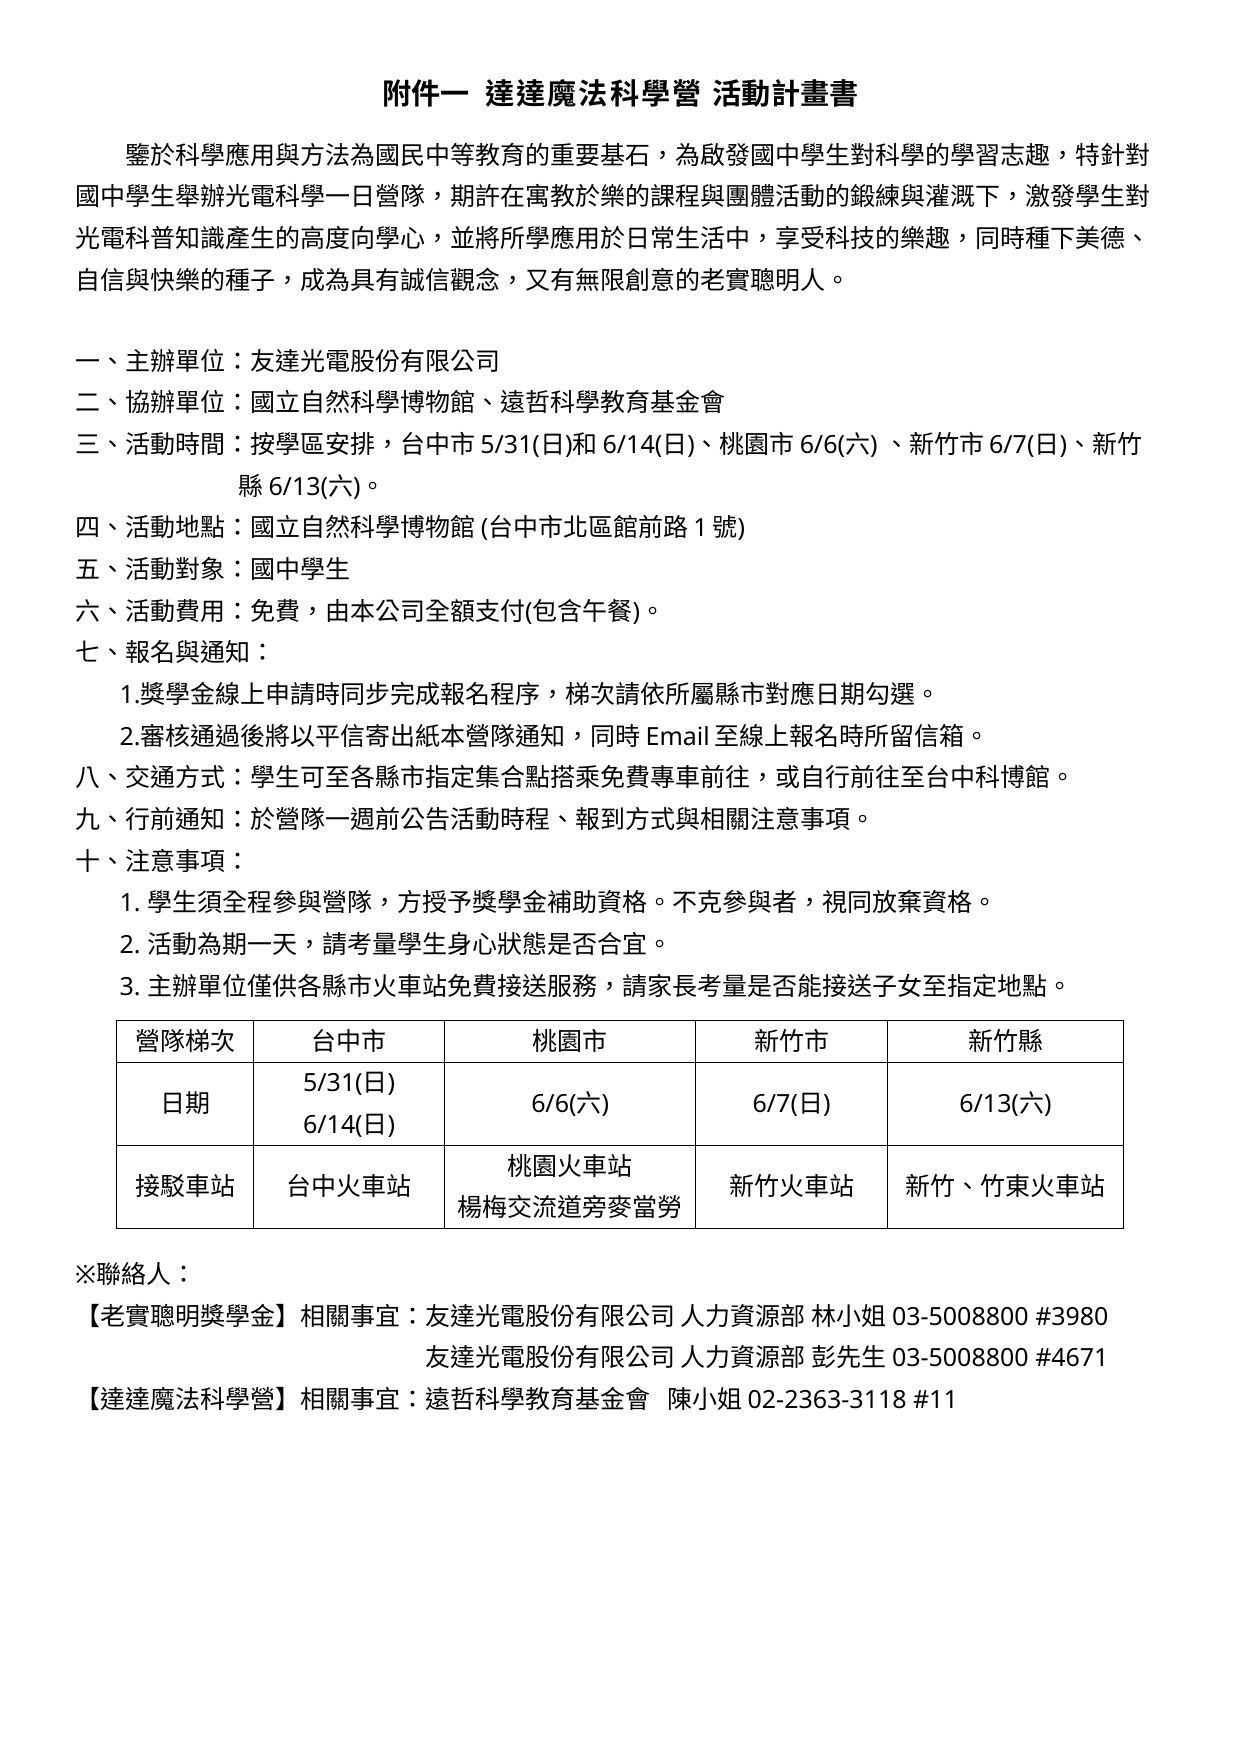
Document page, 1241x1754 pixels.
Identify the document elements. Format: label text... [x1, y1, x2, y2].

text 十、注意事項： [75, 841, 1165, 877]
table_cell 新竹火車站 [696, 1146, 887, 1228]
table_header 桃園市 [445, 1021, 695, 1062]
text 八、交通方式：學生可至各縣市指定集合點搭乘免費專車前往，或自行前往至台中科博館。 [75, 758, 1165, 794]
table_cell 6/13(六) [888, 1063, 1123, 1145]
text 1.獎學金線上申請時同步完成報名程序，梯次請依所屬縣市對應日期勾選。 [119, 674, 1165, 711]
table_cell 5/31(日) 6/14(日) [254, 1063, 444, 1145]
text 二、協辦單位：國立自然科學博物館、遠哲科學教育基金會 [75, 383, 1165, 419]
table_header 台中市 [254, 1021, 444, 1062]
text 1. 學生須全程參與營隊，方授予獎學金補助資格。不克參與者，視同放棄資格。 [119, 883, 1165, 919]
text 六、活動費用：免費，由本公司全額支付(包含午餐)。 [75, 591, 1165, 627]
text ※聯絡人： [75, 1254, 1165, 1291]
text 鑒於科學應用與方法為國民中等教育的重要基石，為啟發國中學生對科學的學習志趣，特針對國中學生舉辦光電科學一日營隊，期許在寓教於樂的課程與團體活動的鍛練與灌溉下，激發學生對光電科普知識產生的高度向學心，並將所學應用於日常生活中，享受科技的樂趣，同時種下美德、自信與快樂的種子，成為具有誠信觀念，又有無限創意的老實聰明人。 [75, 135, 1165, 296]
text 三、活動時間：按學區安排，台中市5/31(日)和6/14(日)、桃園市6/6(六) 、新竹市6/7(日)、新竹縣6/13(六)。 [75, 424, 1165, 502]
text 2.審核通過後將以平信寄出紙本營隊通知，同時Email至線上報名時所留信箱。 [119, 716, 1165, 752]
table_cell 台中火車站 [254, 1146, 444, 1228]
text 五、活動對象：國中學生 [75, 549, 1165, 586]
table_cell 桃園火車站 楊梅交流道旁麥當勞 [445, 1146, 695, 1228]
table_cell 6/7(日) [696, 1063, 887, 1145]
table_header 新竹市 [696, 1021, 887, 1062]
table_cell 日期 [117, 1063, 253, 1145]
text 一、主辦單位：友達光電股份有限公司 [75, 341, 1165, 377]
text 3. 主辦單位僅供各縣市火車站免費接送服務，請家長考量是否能接送子女至指定地點。 [119, 966, 1165, 1002]
text 九、行前通知：於營隊一週前公告活動時程、報到方式與相關注意事項。 [75, 799, 1165, 836]
text 【老實聰明獎學金】相關事宜：友達光電股份有限公司 人力資源部 林小姐 03-5008800 #3980 [75, 1296, 1165, 1332]
text 附件一 達達魔法科學營 活動計畫書 [75, 71, 1165, 113]
table_cell 新竹、竹東火車站 [888, 1146, 1123, 1228]
text 七、報名與通知： [75, 633, 1165, 669]
text 四、活動地點：國立自然科學博物館 (台中市北區館前路1號) [75, 508, 1165, 544]
text 【達達魔法科學營】相關事宜：遠哲科學教育基金會 陳小姐 02-2363-3118 #11 [75, 1379, 1165, 1416]
table_header 營隊梯次 [117, 1021, 253, 1062]
text 2. 活動為期一天，請考量學生身心狀態是否合宜。 [119, 924, 1165, 961]
text 友達光電股份有限公司 人力資源部 彭先生 03-5008800 #4671 [375, 1338, 1165, 1374]
table_cell 6/6(六) [445, 1063, 695, 1145]
table_header 新竹縣 [888, 1021, 1123, 1062]
table_cell 接駁車站 [117, 1146, 253, 1228]
